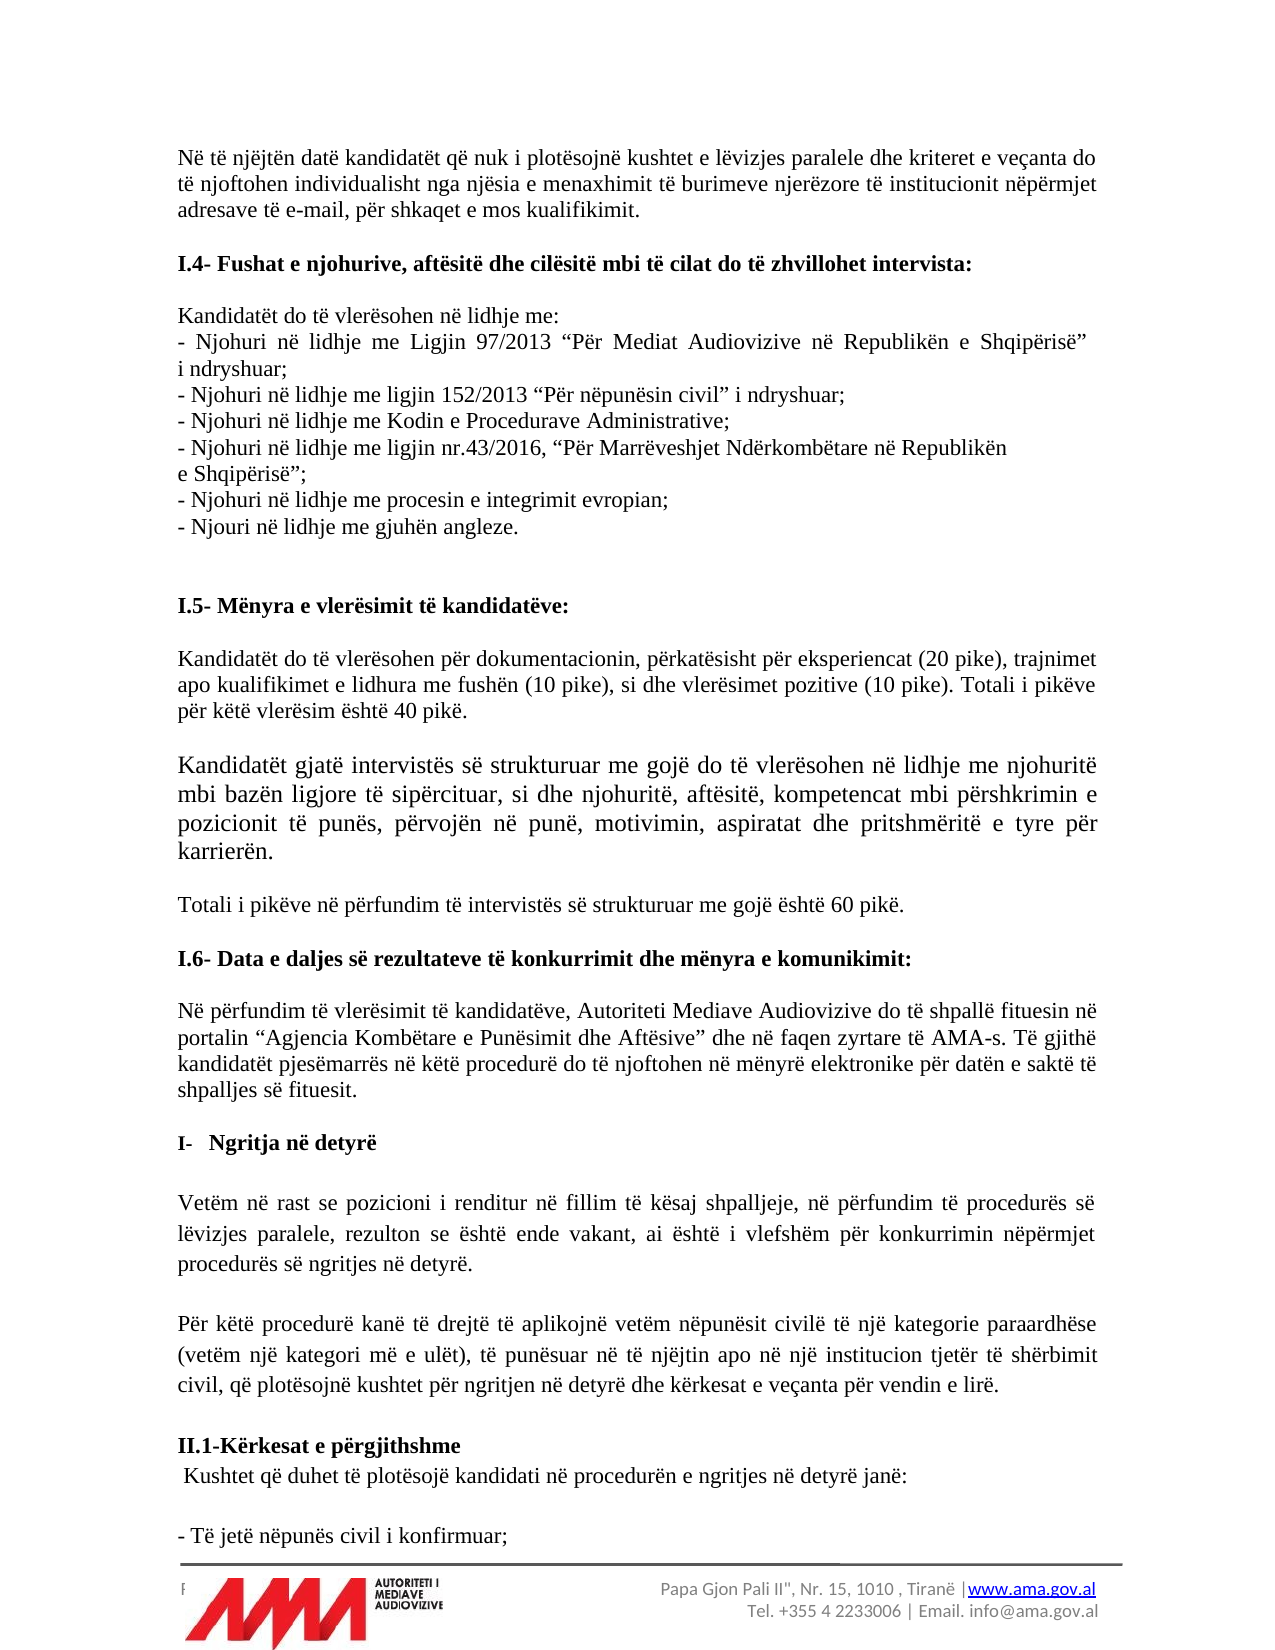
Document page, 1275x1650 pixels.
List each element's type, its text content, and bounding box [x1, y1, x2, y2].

picture [185, 1578, 443, 1650]
text Kushtet që duhet të plotësojë kandidati në procedurën e ngritjes në detyrë janë: [183, 1462, 1110, 1488]
list Njohuri në lidhje me ligjin nr.43/2016, “Për Marrëveshjet Ndërkombëtare në Republikën e Shqipërisë”; [177, 434, 1022, 486]
subtitle Kandidatët gjatë intervistës së strukturuar me gojë do të vlerësohen në lidhje me njohuritë mbi bazën ligjore të sipërcituar, si dhe njohuritë, aftësitë, kompetencat mbi përshkrimin e pozicionit të punës, përvojën në punë, motivimin, aspiratat dhe pritshmëritë e tyre për karrierën. [177, 750, 1098, 865]
text Totali i pikëve në përfundim të intervistës së strukturuar me gojë është 60 pikë. [177, 892, 1110, 918]
text Në të njëjtën datë kandidatët që nuk i plotësojnë kushtet e lëvizjes paralele dhe kriteret e veçanta do të njoftohen individualisht nga njësia e menaxhimit të burimeve njerëzore të institucionit nëpërmjet adresave të e-mail, për shkaqet e mos kualifikimit. [177, 144, 1098, 223]
list Njouri në lidhje me gjuhën angleze. [177, 513, 1110, 539]
list Të jetë nëpunës civil i konfirmuar; [177, 1522, 1110, 1549]
subtitle I.6- Data e daljes së rezultateve të konkurrimit dhe mënyra e komunikimit: [177, 945, 1110, 971]
text Kandidatët do të vlerësohen për dokumentacionin, përkatësisht për eksperiencat (20 pike), trajnimet apo kualifikimet e lidhura me fushën (10 pike), si dhe vlerësimet pozitive (10 pike). Totali i pikëve për këtë vlerësim është 40 pikë. [177, 645, 1098, 724]
subtitle II.1-Kërkesat e përgjithshme [177, 1432, 1110, 1458]
text Për këtë procedurë kanë të drejtë të aplikojnë vetëm nëpunësit civilë të një kategorie paraardhëse (vetëm një kategori më e ulët), të punësuar në të njëjtin apo në një institucion tjetër të shërbimit civil, që plotësojnë kushtet për ngritjen në detyrë dhe kërkesat e veçanta për vendin e lirë. [177, 1311, 1098, 1397]
list Njohuri në lidhje me Ligjin 97/2013 “Për Mediat Audiovizive në Republikën e Shqipërisë” i ndryshuar; [177, 328, 1098, 381]
list Njohuri në lidhje me ligjin 152/2013 “Për nëpunësin civil” i ndryshuar; [177, 381, 1110, 407]
list Njohuri në lidhje me Kodin e Procedurave Administrative; [177, 407, 1110, 434]
subtitle Ngritja në detyrë [177, 1129, 1110, 1156]
list Njohuri në lidhje me procesin e integrimit evropian; [177, 486, 1110, 513]
text Vetëm në rast se pozicioni i renditur në fillim të kësaj shpalljeje, në përfundim të procedurës së lëvizjes paralele, rezulton se është ende vakant, ai është i vlefshëm për konkurrimin nëpërmjet procedurës së ngritjes në detyrë. [177, 1189, 1098, 1276]
subtitle I.4- Fushat e njohurive, aftësitë dhe cilësitë mbi të cilat do të zhvillohet intervista: [177, 250, 1110, 276]
text Në përfundim të vlerësimit të kandidatëve, Autoriteti Mediave Audiovizive do të shpallë fituesin në portalin “Agjencia Kombëtare e Punësimit dhe Aftësive” dhe në faqen zyrtare të AMA-s. Të gjithë kandidatët pjesëmarrës në këtë procedurë do të njoftohen në mënyrë elektronike për datën e saktë të shpalljes së fituesit. [177, 997, 1098, 1103]
text Kandidatët do të vlerësohen në lidhje me: [177, 302, 1110, 328]
subtitle I.5- Mënyra e vlerësimit të kandidatëve: [177, 592, 1110, 619]
